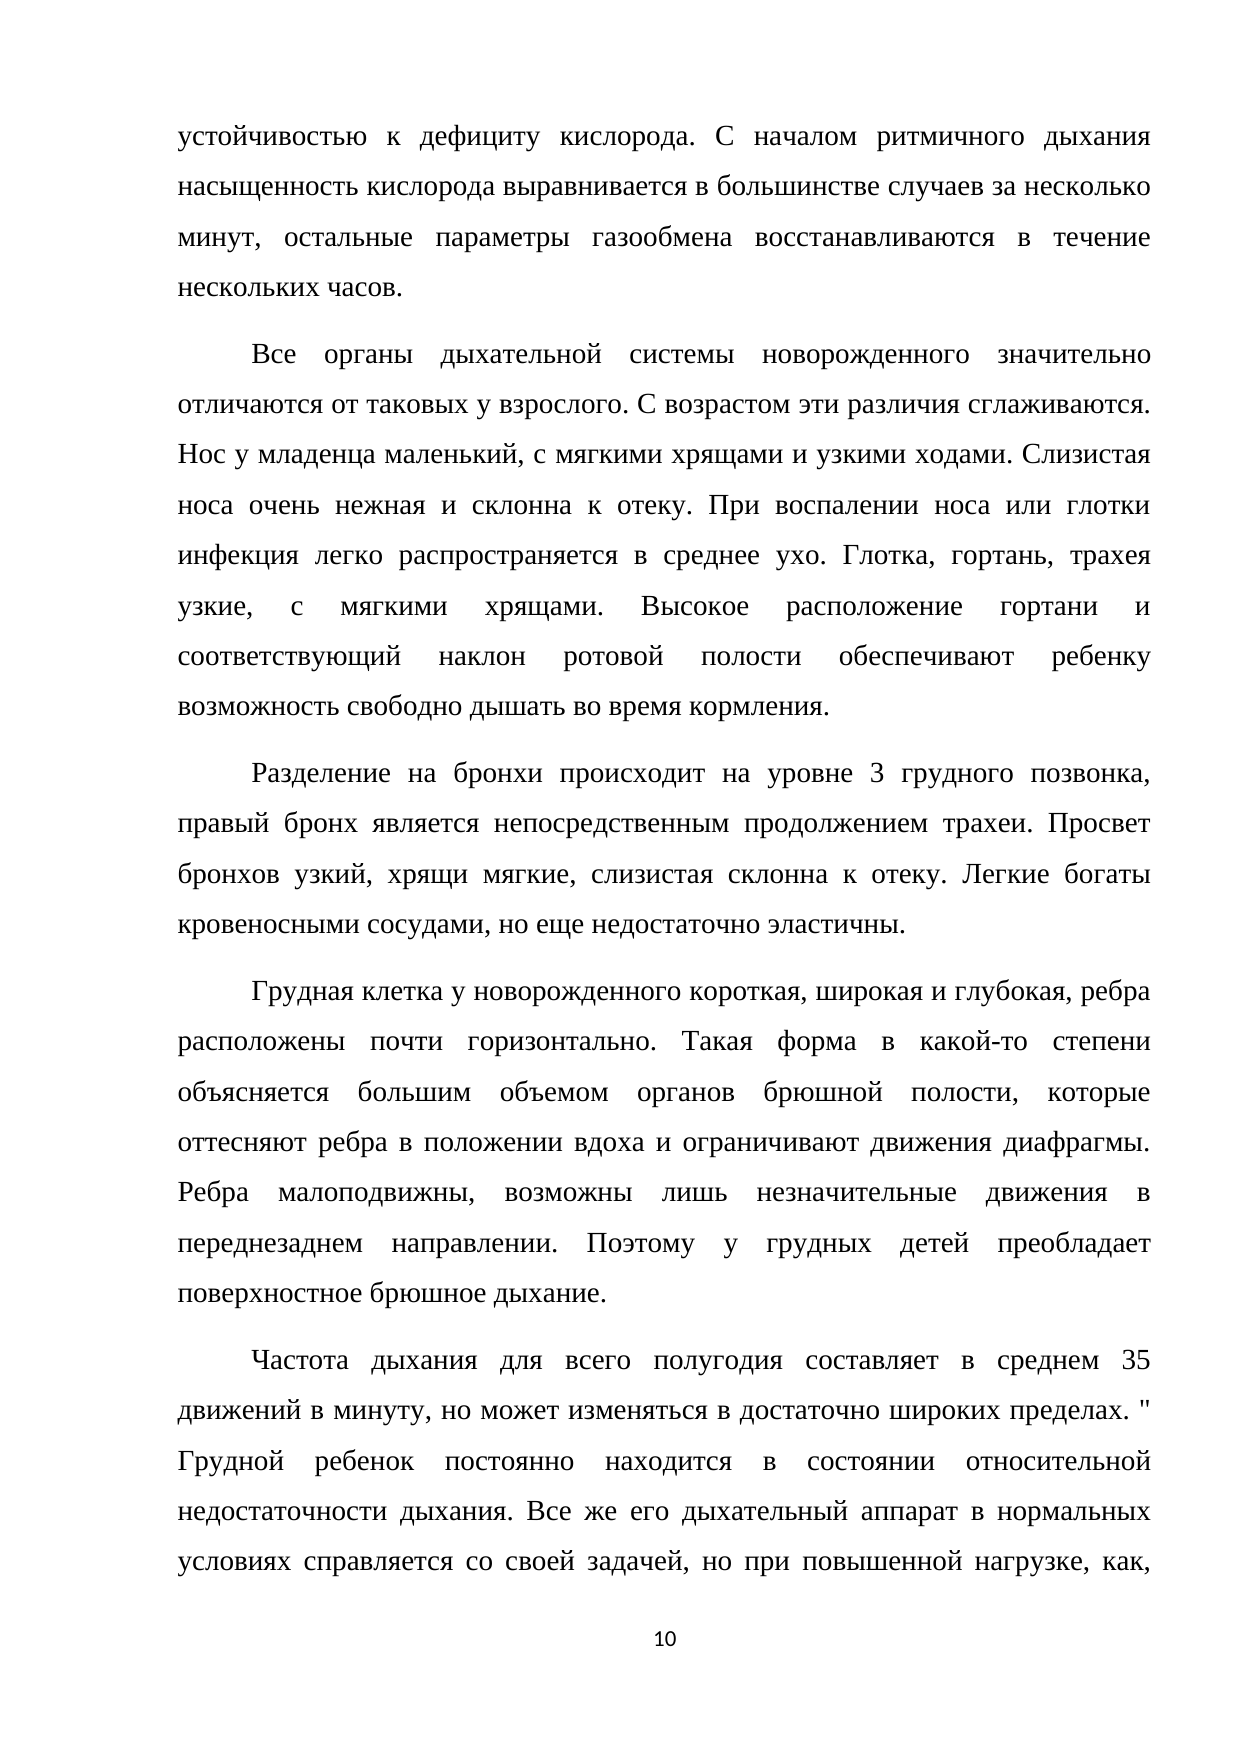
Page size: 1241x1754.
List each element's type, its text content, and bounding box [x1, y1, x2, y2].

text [177, 1342, 1152, 1577]
text Разделение на бронхи происходит на уровне 3 грудного позвонка, правый бронх является непосредственным продолжением трахеи. Просвет бронхов узкий, хрящи мягкие, слизистая склонна к отеку. Легкие богаты кровеносными сосудами, но еще недостаточно эластичны. [177, 755, 1152, 940]
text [177, 118, 1152, 303]
text Грудная клетка у новорожденного короткая, широкая и глубокая, ребра расположены почти горизонтально. Такая форма в какой-то степени объясняется большим объемом органов брюшной полости, которые оттесняют ребра в положении вдоха и ограничивают движения диафрагмы. Ребра малоподвижны, возможны лишь незначительные движения в переднезаднем направлении. Поэтому у грудных детей преобладает поверхностное брюшное дыхание. [177, 973, 1152, 1308]
text Все органы дыхательной системы новорожденного значительно отличаются от таковых у взрослого. С возрастом эти различия сглаживаются. Нос у младенца маленький, с мягкими хрящами и узкими ходами. Слизистая носа очень нежная и склонна к отеку. При воспалении носа или глотки инфекция легко распространяется в среднее ухо. Глотка, гортань, трахея узкие, с мягкими хрящами. Высокое расположение гортани и соответствующий наклон ротовой полости обеспечивают ребенку возможность свободно дышать во время кормления. [177, 336, 1152, 722]
